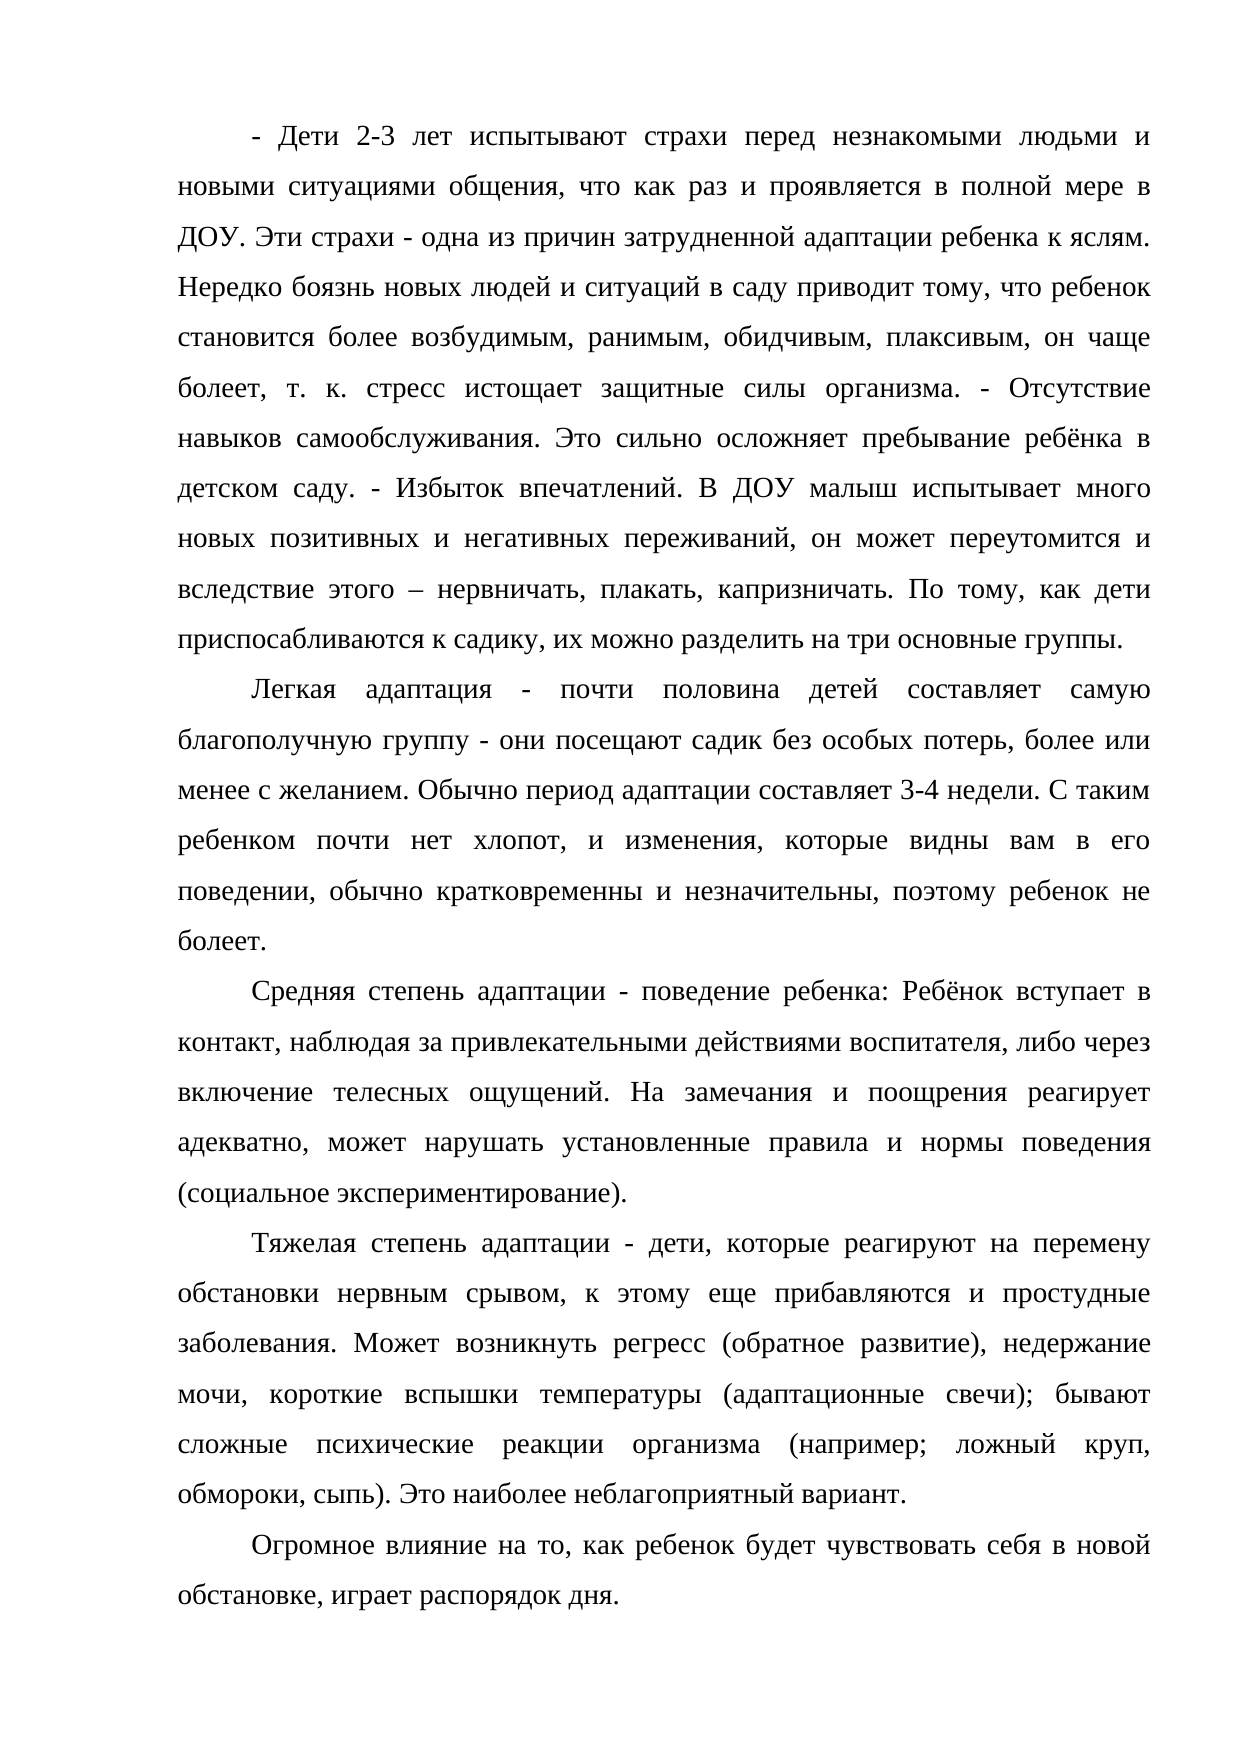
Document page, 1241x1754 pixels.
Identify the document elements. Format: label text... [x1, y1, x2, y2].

text Огромное влияние на то, как ребенок будет чувствовать себя в новой обстановке, играет распорядок дня. [177, 1527, 1152, 1611]
text - Дети 2-3 лет испытывают страхи перед незнакомыми людьми и новыми ситуациями общения, что как раз и проявляется в полной мере в ДОУ. Эти страхи - одна из причин затрудненной адаптации ребенка к яслям. Нередко боязнь новых людей и ситуаций в саду приводит тому, что ребенок становится более возбудимым, ранимым, обидчивым, плаксивым, он чаще болеет, т. к. стресс истощает защитные силы организма. - Отсутствие навыков самообслуживания. Это сильно осложняет пребывание ребёнка в детском саду. - Избыток впечатлений. В ДОУ малыш испытывает много новых позитивных и негативных переживаний, он может переутомится и вследствие этого – нервничать, плакать, капризничать. По тому, как дети приспосабливаются к садику, их можно разделить на три основные группы. [177, 118, 1152, 655]
text Средняя степень адаптации - поведение ребенка: Ребёнок вступает в контакт, наблюдая за привлекательными действиями воспитателя, либо через включение телесных ощущений. На замечания и поощрения реагирует адекватно, может нарушать установленные правила и нормы поведения (социальное экспериментирование). [177, 973, 1152, 1208]
text Тяжелая степень адаптации - дети, которые реагируют на перемену обстановки нервным срывом, к этому еще прибавляются и простудные заболевания. Может возникнуть регресс (обратное развитие), недержание мочи, короткие вспышки температуры (адаптационные свечи); бывают сложные психические реакции организма (например; ложный круп, обмороки, сыпь). Это наиболее неблагоприятный вариант. [177, 1225, 1152, 1510]
text Легкая адаптация - почти половина детей составляет самую благополучную группу - они посещают садик без особых потерь, более или менее с желанием. Обычно период адаптации составляет 3-4 недели. С таким ребенком почти нет хлопот, и изменения, которые видны вам в его поведении, обычно кратковременны и незначительны, поэтому ребенок не болеет. [177, 672, 1152, 957]
